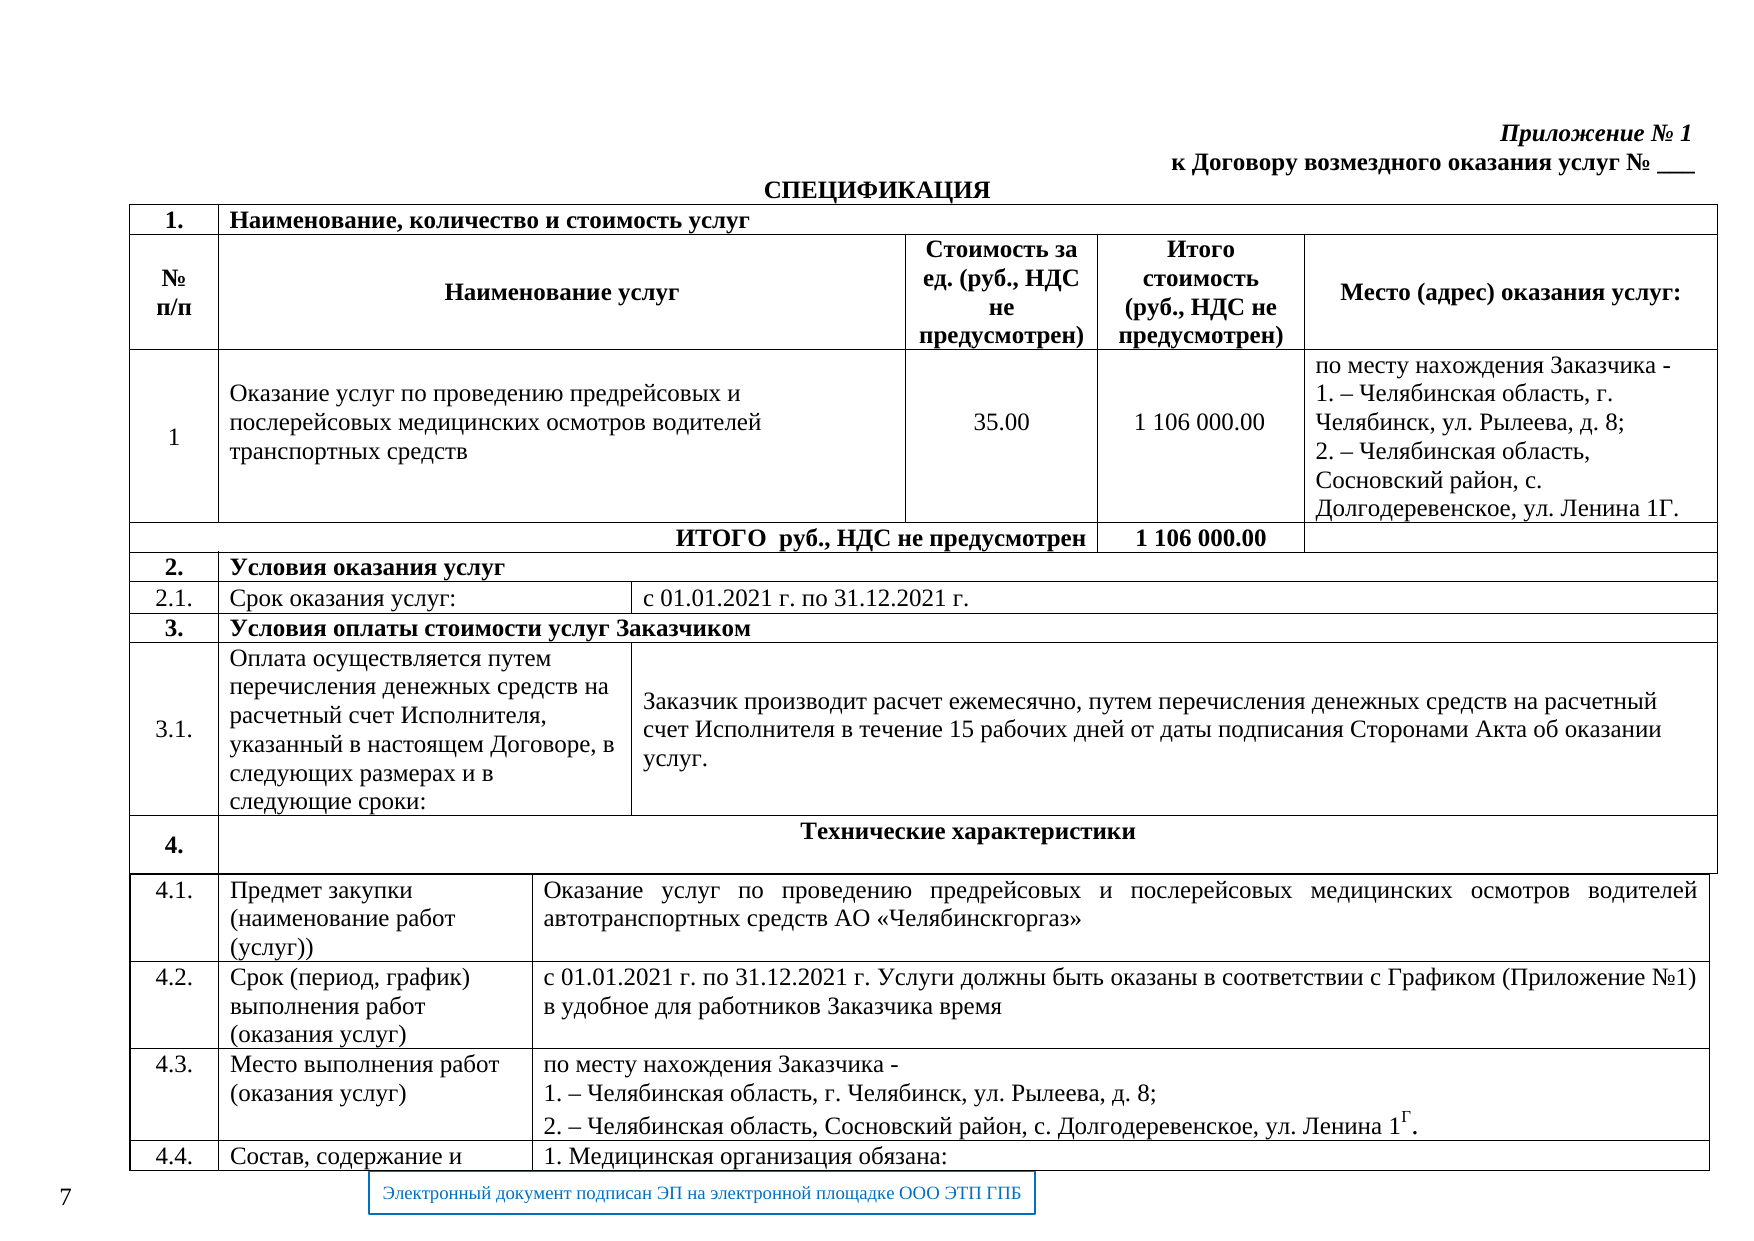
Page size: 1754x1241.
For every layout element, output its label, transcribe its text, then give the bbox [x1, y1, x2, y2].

table_header Предмет закупки (наименование работ (услуг)) [219, 875, 532, 961]
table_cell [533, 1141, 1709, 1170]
table_header 4.1. [131, 875, 218, 961]
table_cell 3. [130, 614, 218, 642]
table_cell Срок (период, график) выполнения работ (оказания услуг) [219, 962, 532, 1048]
text СПЕЦИФИКАЦИЯ [59, 176, 1695, 204]
table_cell Место (адрес) оказания услуг: [1305, 235, 1717, 349]
table_cell Место выполнения работ (оказания услуг) [219, 1049, 532, 1140]
table_cell по месту нахождения Заказчика - 1. – Челябинская область, г. Челябинск, ул. Рылеева, д. 8; 2. – Челябинская область, Сосновский район, с. Долгодеревенское, ул. Ленина 1Г. [1305, 350, 1717, 522]
table_header Наименование, количество и стоимость услуг [219, 205, 1717, 234]
table_cell Стоимость за ед. (руб., НДС не предусмотрен) [906, 235, 1097, 349]
table_cell 4. [130, 816, 218, 873]
table_cell Оплата осуществляется путем перечисления денежных средств на расчетный счет Исполнителя, указанный в настоящем Договоре, в следующих размерах и в следующие сроки: [219, 643, 631, 815]
table_cell с 01.01.2021 г. по 31.12.2021 г. Услуги должны быть оказаны в соответствии с Графиком (Приложение №1) в удобное для работников Заказчика время [533, 962, 1709, 1048]
table_cell 4.3. [131, 1049, 218, 1140]
table_cell 1 106 000.00 [1098, 350, 1304, 522]
table_cell 1 [130, 350, 218, 522]
text Приложение № 1 [59, 118, 1695, 147]
table_cell Условия оплаты стоимости услуг Заказчиком [219, 614, 1717, 642]
table_cell 2. [130, 553, 218, 581]
table_cell Оказание услуг по проведению предрейсовых и послерейсовых медицинских осмотров водителей транспортных средств [219, 350, 905, 522]
table_cell ИТОГО руб., НДС не предусмотрен [130, 523, 1097, 551]
table_cell Срок оказания услуг: [219, 582, 631, 613]
table_header Оказание услуг по проведению предрейсовых и послерейсовых медицинских осмотров водителей автотранспортных средств АО «Челябинскгоргаз» [533, 875, 1709, 961]
table_cell по месту нахождения Заказчика - 1. – Челябинская область, г. Челябинск, ул. Рылеева, д. 8; 2. – Челябинская область, Сосновский район, с. Долгодеревенское, ул. Ленина 1Г. [533, 1049, 1709, 1140]
table_cell 1 106 000.00 [1098, 523, 1304, 551]
table_cell 3.1. [130, 643, 218, 815]
table_cell Наименование услуг [219, 235, 905, 349]
table_cell [1305, 523, 1717, 551]
table_cell Итого стоимость (руб., НДС не предусмотрен) [1098, 235, 1304, 349]
text к Договору возмездного оказания услуг № ___ [59, 147, 1695, 176]
table_cell Технические характеристики [219, 816, 1717, 873]
table_cell Заказчик производит расчет ежемесячно, путем перечисления денежных средств на расчетный счет Исполнителя в течение 15 рабочих дней от даты подписания Сторонами Акта об оказании услуг. [632, 643, 1717, 815]
table_cell № п/п [130, 235, 218, 349]
table_cell 2.1. [130, 582, 218, 613]
table_cell с 01.01.2021 г. по 31.12.2021 г. [632, 582, 1717, 613]
table_cell Условия оказания услуг [219, 553, 1717, 581]
table_cell 35.00 [906, 350, 1097, 522]
table_cell 4.4. [131, 1141, 218, 1170]
table_header 1. [130, 205, 218, 234]
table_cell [219, 1141, 532, 1170]
table_cell 4.2. [131, 962, 218, 1048]
